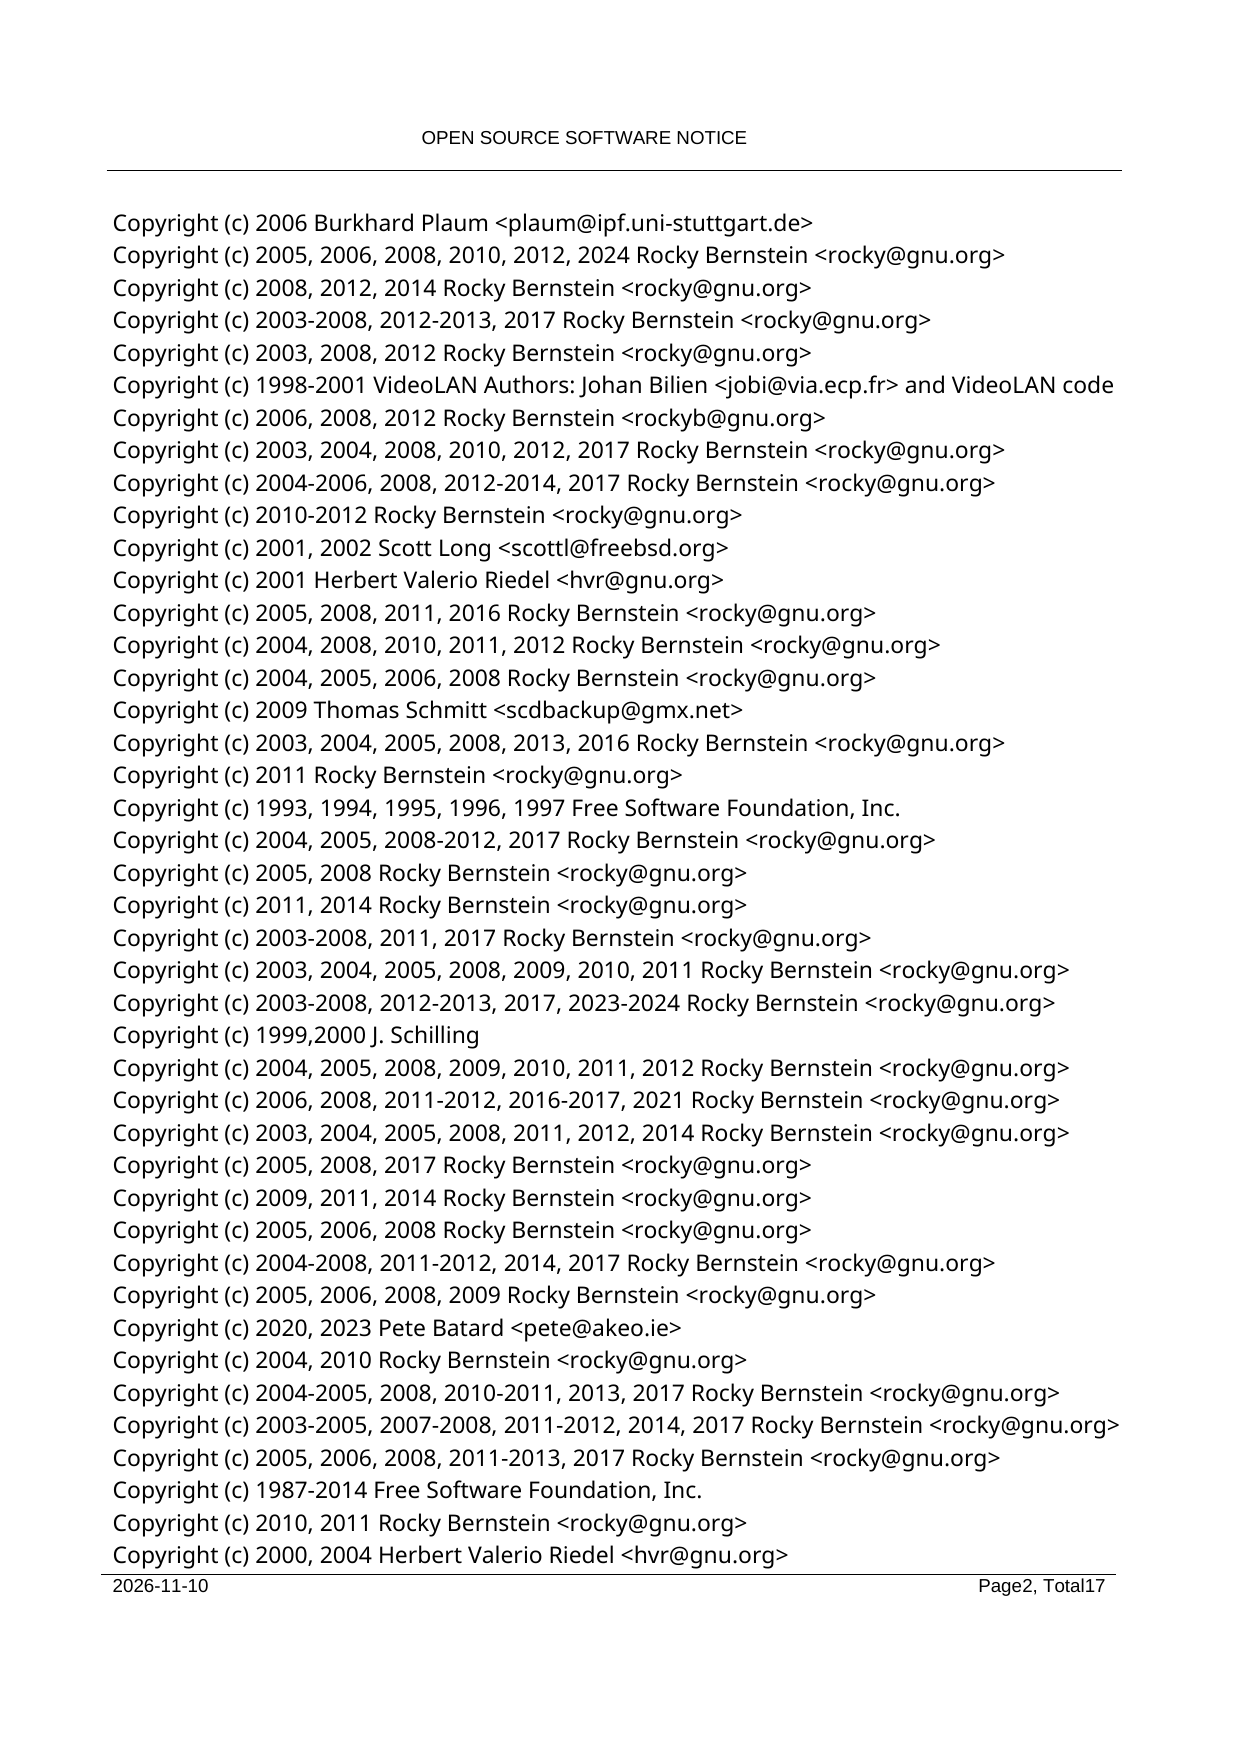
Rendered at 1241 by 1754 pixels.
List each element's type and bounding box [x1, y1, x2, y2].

text [112, 206, 1128, 1571]
